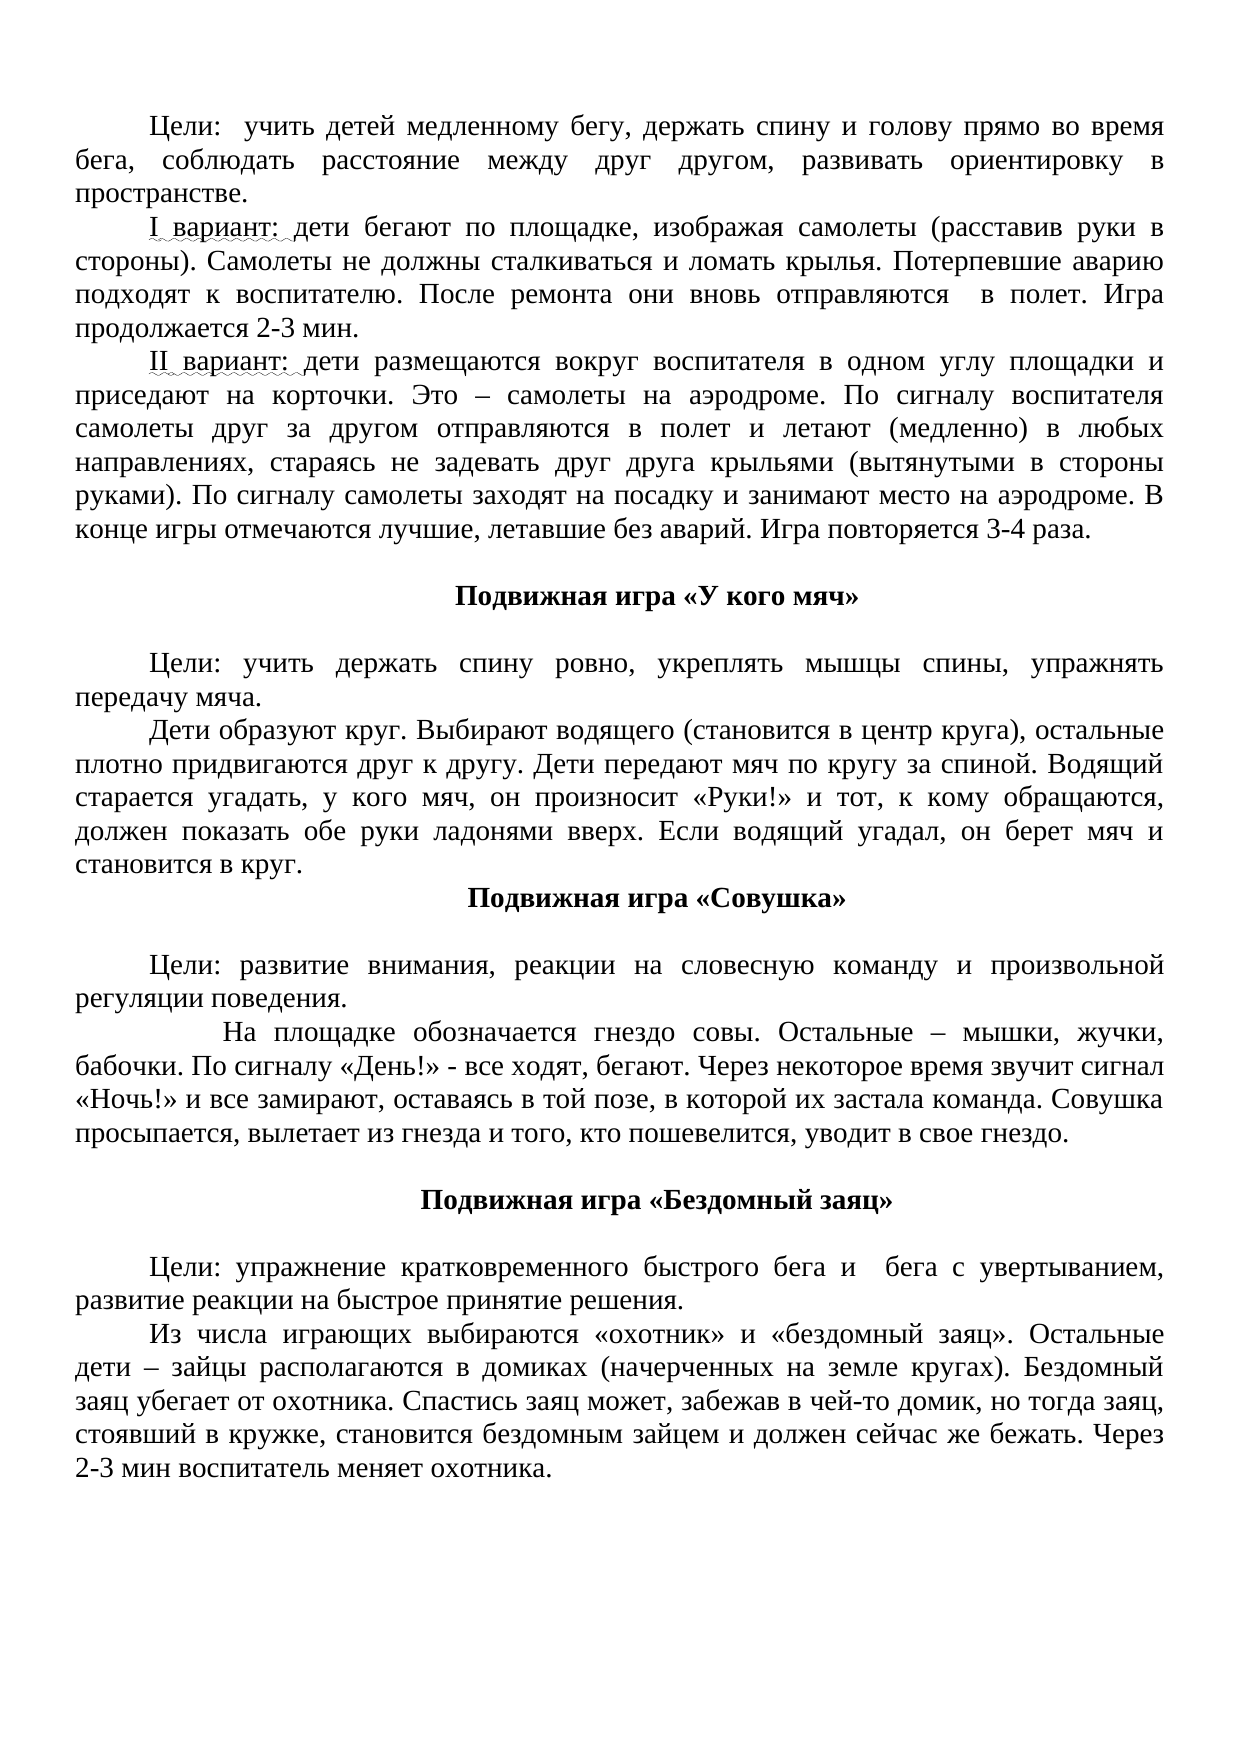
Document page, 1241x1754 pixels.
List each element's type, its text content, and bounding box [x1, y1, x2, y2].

text I вариант: дети бегают по площадке, изображая самолеты (расставив руки в стороны). Самолеты не должны сталкиваться и ломать крылья. Потерпевшие аварию подходят к воспитателю. После ремонта они вновь отправляются в полет. Игра продолжается 2-3 мин. [75, 209, 1165, 343]
text Цели: развитие внимания, реакции на словесную команду и произвольной регуляции поведения. [75, 947, 1165, 1014]
text Дети образуют круг. Выбирают водящего (становится в центр круга), остальные плотно придвигаются друг к другу. Дети передают мяч по кругу за спиной. Водящий старается угадать, у кого мяч, он произносит «Руки!» и тот, к кому обращаются, должен показать обе руки ладонями вверх. Если водящий угадал, он берет мяч и становится в круг. [75, 712, 1165, 880]
text II вариант: дети размещаются вокруг воспитателя в одном углу площадки и приседают на корточки. Это – самолеты на аэродроме. По сигналу воспитателя самолеты друг за другом отправляются в полет и летают (медленно) в любых направлениях, стараясь не задевать друг друга крыльями (вытянутыми в стороны руками). По сигналу самолеты заходят на посадку и занимают место на аэродроме. В конце игры отмечаются лучшие, летавшие без аварий. Игра повторяется 3-4 раза. [75, 343, 1165, 544]
text Подвижная игра «Бездомный заяц» [75, 1182, 1165, 1215]
text Цели: учить держать спину ровно, укреплять мышцы спины, упражнять передачу мяча. [75, 645, 1165, 712]
text Цели: учить детей медленному бегу, держать спину и голову прямо во время бега, соблюдать расстояние между друг другом, развивать ориентировку в пространстве. [75, 108, 1165, 209]
text Подвижная игра «У кого мяч» [75, 578, 1165, 612]
text Из числа играющих выбираются «охотник» и «бездомный заяц». Остальные дети – зайцы располагаются в домиках (начерченных на земле кругах). Бездомный заяц убегает от охотника. Спастись заяц может, забежав в чей-то домик, но тогда заяц, стоявший в кружке, становится бездомным зайцем и должен сейчас же бежать. Через 2-3 мин воспитатель меняет охотника. [75, 1316, 1165, 1484]
text Цели: упражнение кратковременного быстрого бега и бега с увертыванием, развитие реакции на быстрое принятие решения. [75, 1249, 1165, 1316]
text На площадке обозначается гнездо совы. Остальные – мышки, жучки, бабочки. По сигналу «День!» - все ходят, бегают. Через некоторое время звучит сигнал «Ночь!» и все замирают, оставаясь в той позе, в которой их застала команда. Совушка просыпается, вылетает из гнезда и того, кто пошевелится, уводит в свое гнездо. [75, 1014, 1165, 1148]
text Подвижная игра «Совушка» [75, 880, 1165, 913]
